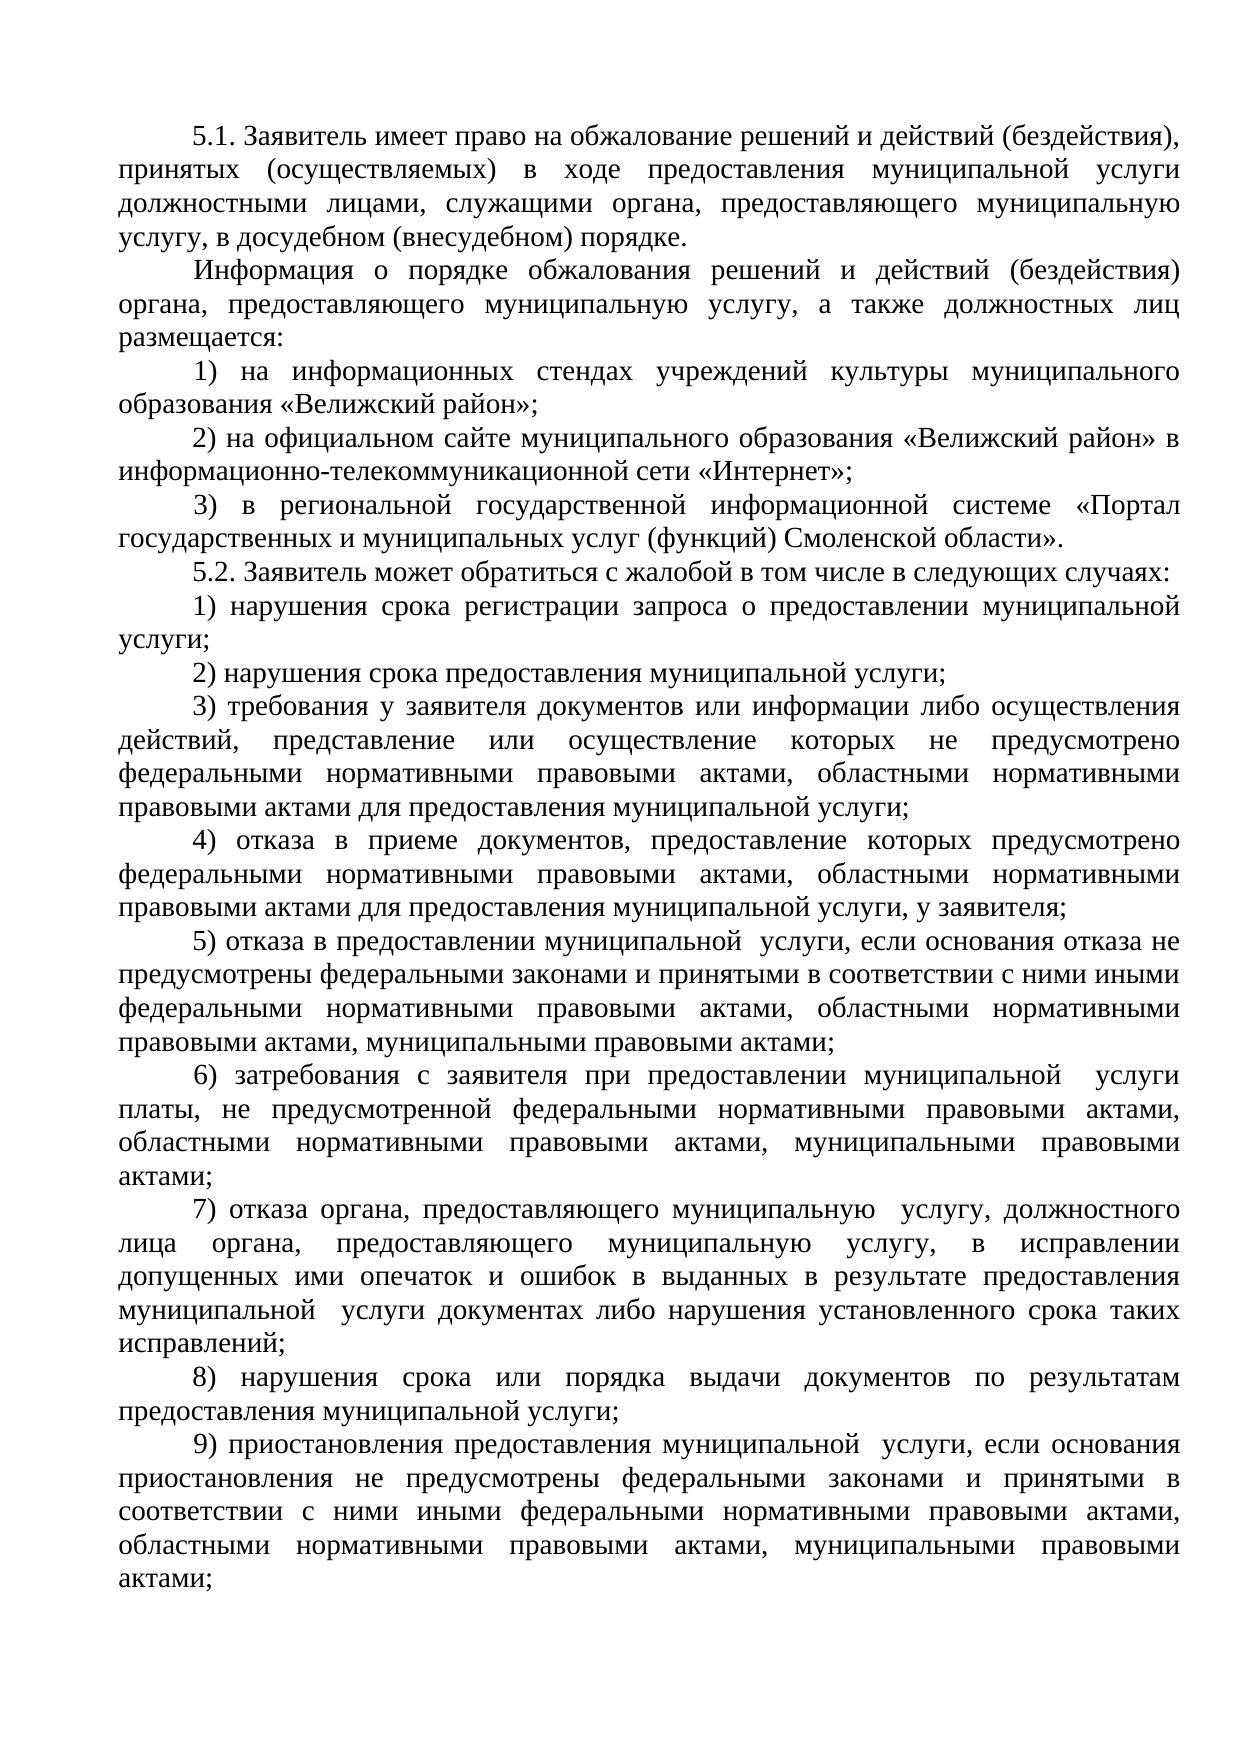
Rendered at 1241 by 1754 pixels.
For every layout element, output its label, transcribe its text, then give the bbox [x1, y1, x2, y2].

text 9) приостановления предоставления муниципальной услуги, если основания приостановления не предусмотрены федеральными законами и принятыми в соответствии с ними иными федеральными нормативными правовыми актами, областными нормативными правовыми актами, муниципальными правовыми актами; [118, 1426, 1181, 1594]
text 5.2. Заявитель может обратиться с жалобой в том числе в следующих случаях: [118, 554, 1181, 588]
text 5.1. Заявитель имеет право на обжалование решений и действий (бездействия), принятых (осуществляемых) в ходе предоставления муниципальной услуги должностными лицами, служащими органа, предоставляющего муниципальную услугу, в досудебном (внесудебном) порядке. [118, 118, 1181, 252]
text 1) на информационных стендах учреждений культуры муниципального образования «Велижский район»; [118, 353, 1181, 420]
text 3) в региональной государственной информационной системе «Портал государственных и муниципальных услуг (функций) Смоленской области». [118, 487, 1181, 554]
text 8) нарушения срока или порядка выдачи документов по результатам предоставления муниципальной услуги; [118, 1359, 1181, 1426]
text 2) нарушения срока предоставления муниципальной услуги; [118, 655, 1181, 688]
text 3) требования у заявителя документов или информации либо осуществления действий, представление или осуществление которых не предусмотрено федеральными нормативными правовыми актами, областными нормативными правовыми актами для предоставления муниципальной услуги; [118, 688, 1181, 822]
text 5) отказа в предоставлении муниципальной услуги, если основания отказа не предусмотрены федеральными законами и принятыми в соответствии с ними иными федеральными нормативными правовыми актами, областными нормативными правовыми актами, муниципальными правовыми актами; [118, 923, 1181, 1057]
text 1) нарушения срока регистрации запроса о предоставлении муниципальной услуги; [118, 588, 1181, 655]
text 7) отказа органа, предоставляющего муниципальную услугу, должностного лица органа, предоставляющего муниципальную услугу, в исправлении допущенных ими опечаток и ошибок в выданных в результате предоставления муниципальной услуги документах либо нарушения установленного срока таких исправлений; [118, 1191, 1181, 1359]
text Информация о порядке обжалования решений и действий (бездействия) органа, предоставляющего муниципальную услугу, а также должностных лиц размещается: [118, 252, 1181, 353]
text 4) отказа в приеме документов, предоставление которых предусмотрено федеральными нормативными правовыми актами, областными нормативными правовыми актами для предоставления муниципальной услуги, у заявителя; [118, 822, 1181, 923]
text 2) на официальном сайте муниципального образования «Велижский район» в информационно-телекоммуникационной сети «Интернет»; [118, 420, 1181, 487]
text 6) затребования с заявителя при предоставлении муниципальной услуги платы, не предусмотренной федеральными нормативными правовыми актами, областными нормативными правовыми актами, муниципальными правовыми актами; [118, 1057, 1181, 1191]
